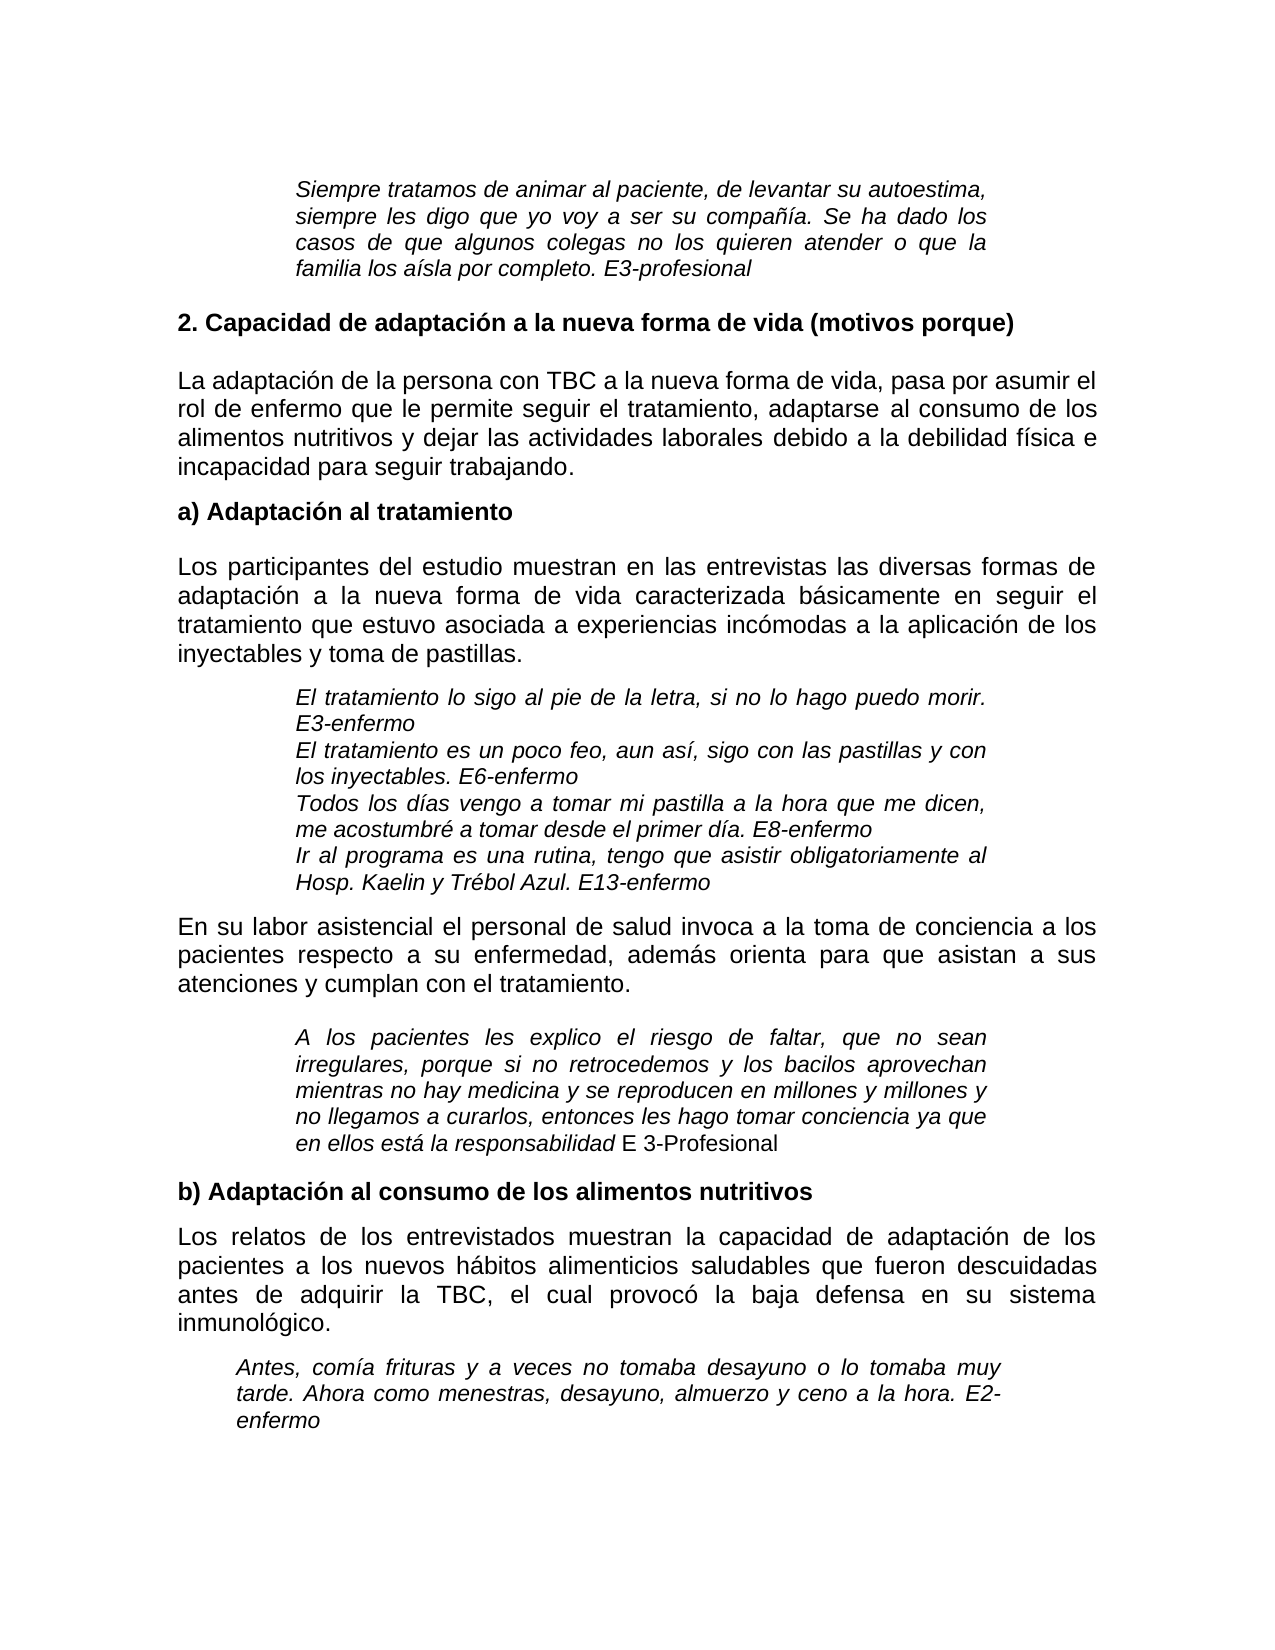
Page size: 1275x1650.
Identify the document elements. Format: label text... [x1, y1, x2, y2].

text La adaptación de la persona con TBC a la nueva forma de vida, pasa por asumir el rol de enfermo que le permite seguir el tratamiento, adaptarse al consumo de los alimentos nutritivos y dejar las actividades laborales debido a la debilidad física e incapacidad para seguir trabajando. [177, 366, 1098, 481]
text Antes, comía frituras y a veces no tomaba desayuno o lo tomaba muy tarde. Ahora como menestras, desayuno, almuerzo y ceno a la hora. E2-enfermo [236, 1354, 1004, 1433]
text En su labor asistencial el personal de salud invoca a la toma de conciencia a los pacientes respecto a su enfermedad, además orienta para que asistan a sus atenciones y cumplan con el tratamiento. [177, 912, 1098, 998]
list A los pacientes les explico el riesgo de faltar, que no sean irregulares, porque si no retrocedemos y los bacilos aprovechan mientras no hay medicina y se reproducen en millones y millones y no llegamos a curarlos, entonces les hago tomar conciencia ya que en ellos está la responsabilidad E 3-Profesional [295, 1024, 989, 1156]
text 2. Capacidad de adaptación a la nueva forma de vida (motivos porque) [177, 308, 1098, 337]
text Los relatos de los entrevistados muestran la capacidad de adaptación de los pacientes a los nuevos hábitos alimenticios saludables que fueron descuidadas antes de adquirir la TBC, el cual provocó la baja defensa en su sistema inmunológico. [177, 1222, 1098, 1337]
text Los participantes del estudio muestran en las entrevistas las diversas formas de adaptación a la nueva forma de vida caracterizada básicamente en seguir el tratamiento que estuvo asociada a experiencias incómodas a la aplicación de los inyectables y toma de pastillas. [177, 552, 1098, 667]
text b) Adaptación al consumo de los alimentos nutritivos [177, 1177, 1098, 1206]
text Ir al programa es una rutina, tengo que asistir obligatoriamente al Hosp. Kaelin y Trébol Azul. E13-enfermo [295, 842, 989, 895]
text El tratamiento es un poco feo, aun así, sigo con las pastillas y con los inyectables. E6-enfermo [295, 737, 989, 789]
text a) Adaptación al tratamiento [177, 497, 1098, 526]
text Siempre tratamos de animar al paciente, de levantar su autoestima, siempre les digo que yo voy a ser su compañía. Se ha dado los casos de que algunos colegas no los quieren atender o que la familia los aísla por completo. E3-profesional [295, 176, 989, 282]
text Todos los días vengo a tomar mi pastilla a la hora que me dicen, me acostumbré a tomar desde el primer día. E8-enfermo [295, 789, 989, 842]
text El tratamiento lo sigo al pie de la letra, si no lo hago puedo morir. E3-enfermo [295, 684, 989, 737]
